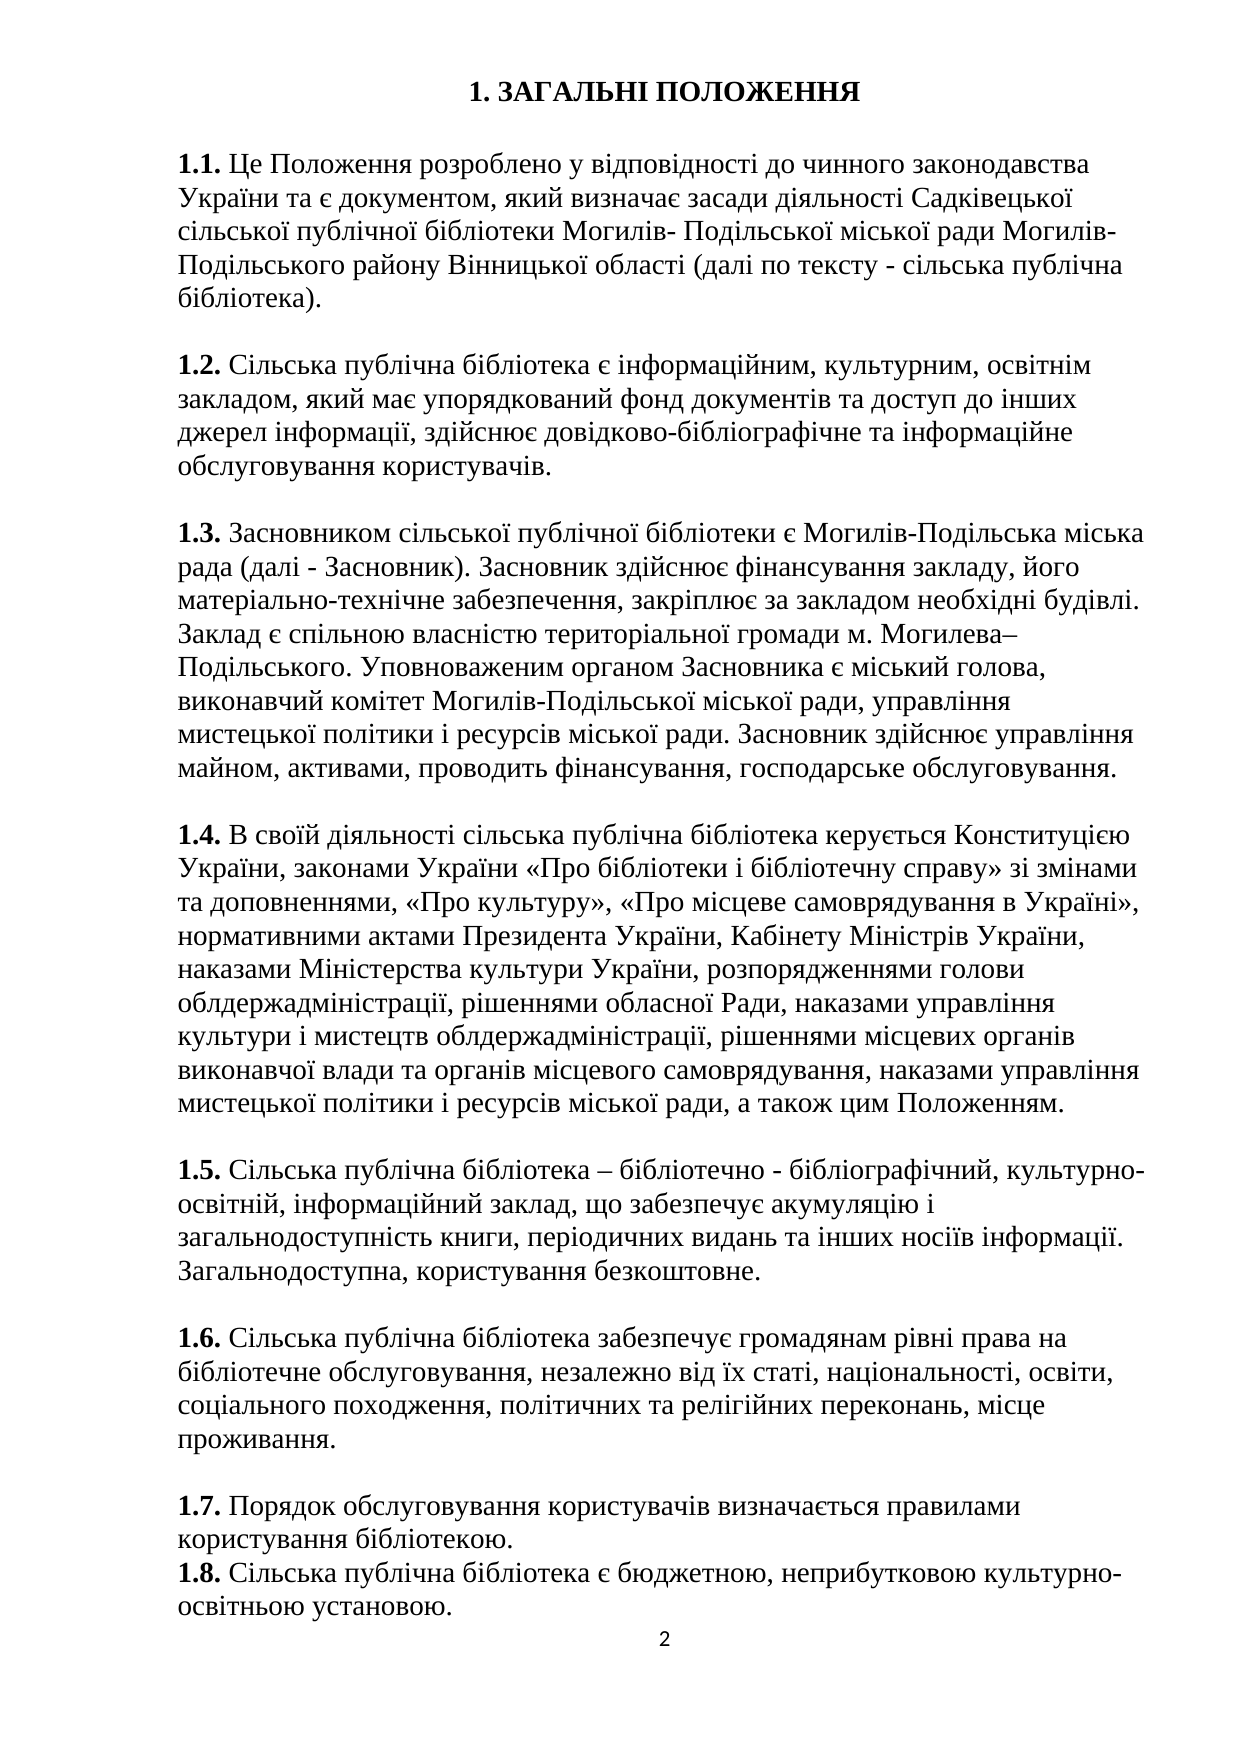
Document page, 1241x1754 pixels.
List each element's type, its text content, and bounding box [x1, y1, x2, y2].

text 1.7. Порядок обслуговування користувачів визначається правилами користування бібліотекою. [177, 1488, 1152, 1555]
text 1.1. Це Положення розроблено у відповідності до чинного законодавства України та є документом, який визначає засади діяльності Садківецької сільської публічної бібліотеки Могилів- Подільської міської ради Могилів-Подільського району Вінницької області (далі по тексту - сільська публічна бібліотека). [177, 146, 1152, 314]
text 1.8. Сільська публічна бібліотека є бюджетною, неприбутковою культурно-освітньою установою. [177, 1555, 1152, 1622]
text 1.3. Засновником сільської публічної бібліотеки є Могилів-Подільська міська рада (далі - Засновник). Засновник здійснює фінансування закладу, його матеріально-технічне забезпечення, закріплює за закладом необхідні будівлі. Заклад є спільною власністю територіальної громади м. Могилева–Подільського. Уповноваженим органом Засновника є міський голова, виконавчий комітет Могилів-Подільської міської ради, управління мистецької політики і ресурсів міської ради. Засновник здійснює управління майном, активами, проводить фінансування, господарське обслуговування. [177, 515, 1152, 783]
text 1.6. Сільська публічна бібліотека забезпечує громадянам рівні права на бібліотечне обслуговування, незалежно від їх статі, національності, освіти, соціального походження, політичних та релігійних переконань, місце проживання. [177, 1320, 1152, 1454]
text 1.2. Сільська публічна бібліотека є інформаційним, культурним, освітнім закладом, який має упорядкований фонд документів та доступ до інших джерел інформації, здійснює довідково-бібліографічне та інформаційне обслуговування користувачів. [177, 347, 1152, 482]
text 1.4. В своїй діяльності сільська публічна бібліотека керується Конституцією України, законами України «Про бібліотеки і бібліотечну справу» зі змінами та доповненнями, «Про культуру», «Про місцеве самоврядування в Україні», нормативними актами Президента України, Кабінету Міністрів України, наказами Міністерства культури України, розпорядженнями голови облдержадміністрації, рішеннями обласної Ради, наказами управління культури і мистецтв облдержадміністрації, рішеннями місцевих органів виконавчої влади та органів місцевого самоврядування, наказами управління мистецької політики і ресурсів міської ради, а також цим Положенням. [177, 817, 1152, 1119]
text 1. ЗАГАЛЬНІ ПОЛОЖЕННЯ [177, 74, 1152, 107]
text 1.5. Сільська публічна бібліотека – бібліотечно - бібліографічний, культурно-освітній, інформаційний заклад, що забезпечує акумуляцію і загальнодоступність книги, періодичних видань та інших носіїв інформації. Загальнодоступна, користування безкоштовне. [177, 1152, 1152, 1287]
